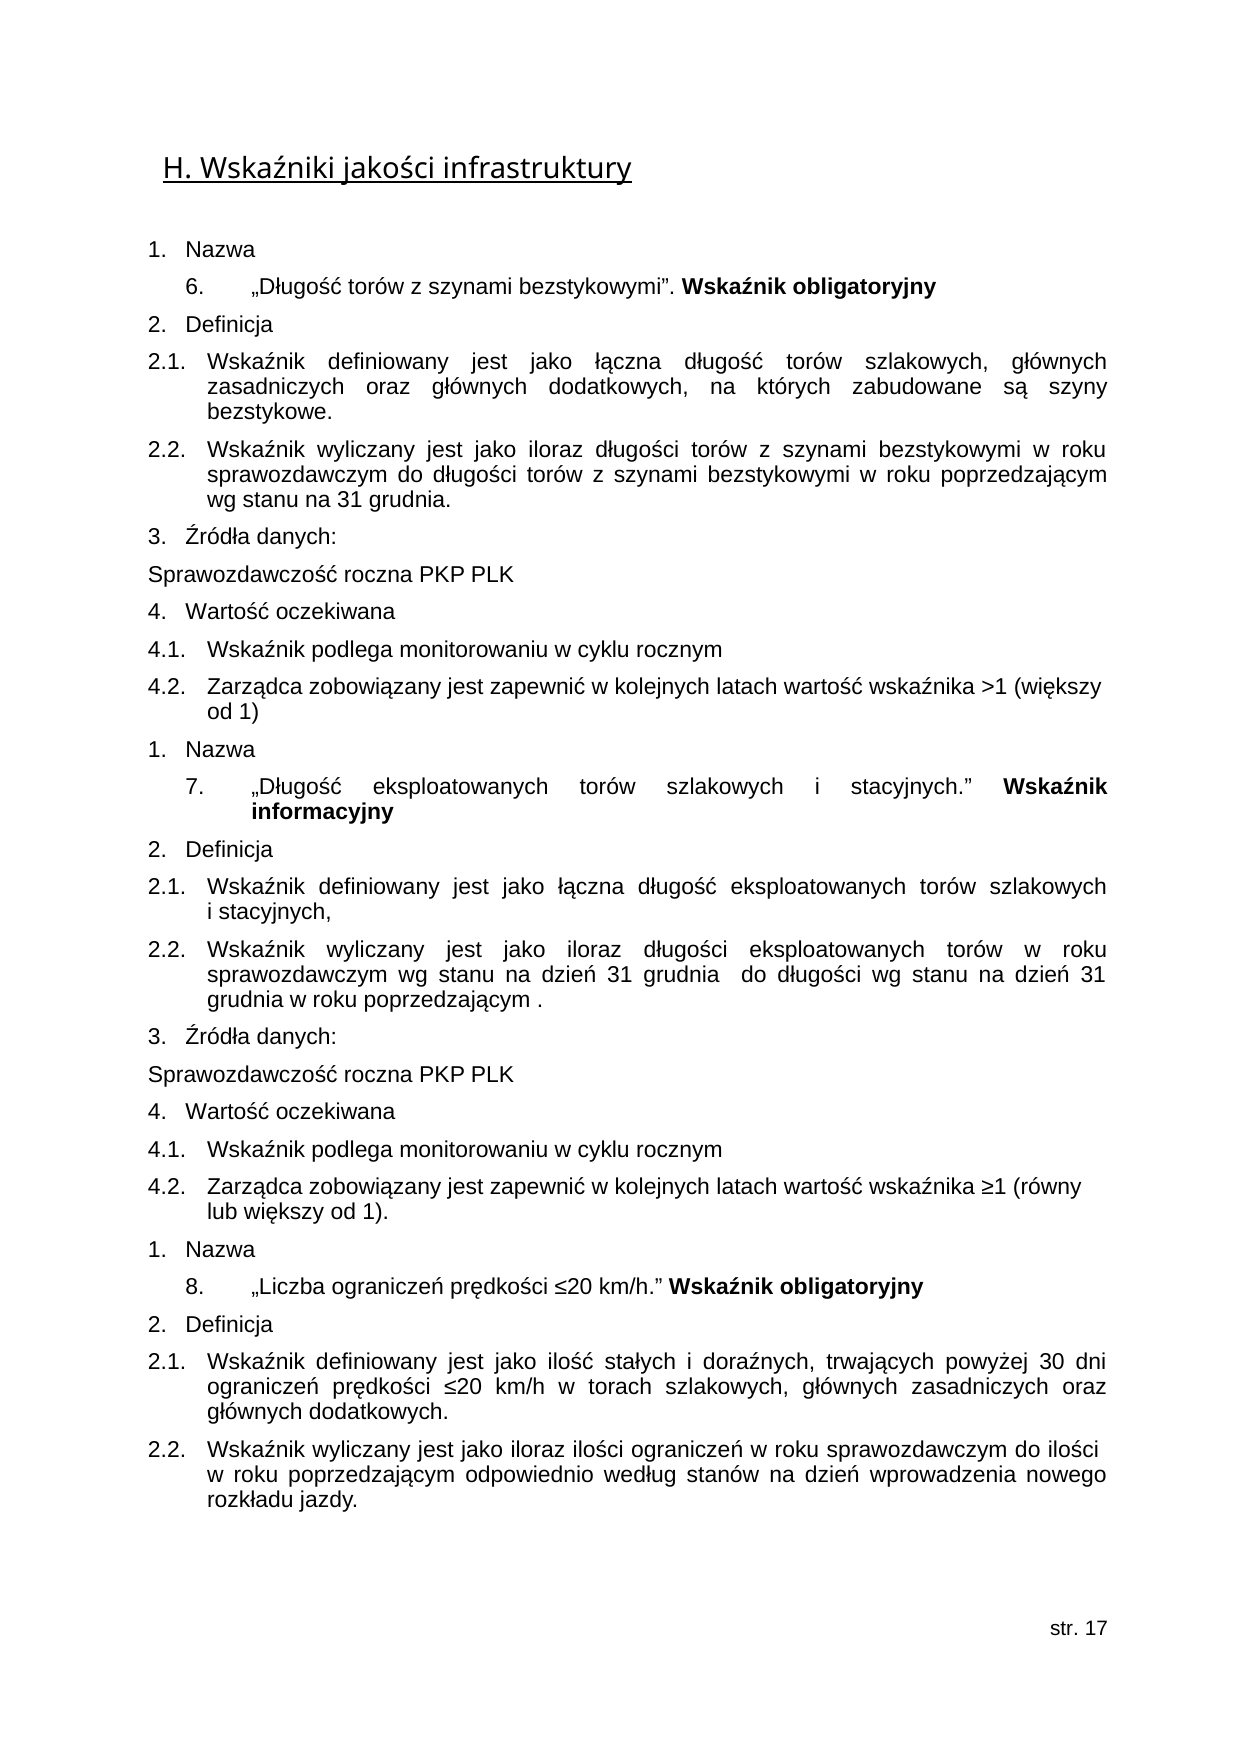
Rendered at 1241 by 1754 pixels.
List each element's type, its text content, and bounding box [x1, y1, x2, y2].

list Źródła danych: [148, 525, 1107, 550]
list Wskaźnik wyliczany jest jako iloraz długości torów z szynami bezstykowymi w roku sprawozdawczym do długości torów z szynami bezstykowymi w roku poprzedzającym wg stanu na 31 grudnia. [148, 437, 1107, 512]
text Sprawozdawczość roczna PKP PLK [148, 562, 1107, 587]
list „Długość eksploatowanych torów szlakowych i stacyjnych.” Wskaźnik informacyjny [185, 775, 1107, 825]
list Nazwa [148, 1237, 1107, 1262]
list Definicja [148, 1312, 1107, 1337]
list „Liczba ograniczeń prędkości ≤20 km/h.” Wskaźnik obligatoryjny [185, 1275, 1107, 1300]
list Źródła danych: [148, 1025, 1107, 1050]
text Sprawozdawczość roczna PKP PLK [148, 1062, 1107, 1087]
list Nazwa [148, 737, 1107, 762]
list Wartość oczekiwana [148, 600, 1107, 625]
list Zarządca zobowiązany jest zapewnić w kolejnych latach wartość wskaźnika >1 (większy od 1) [148, 675, 1107, 725]
list Definicja [148, 837, 1107, 862]
list Wartość oczekiwana [148, 1100, 1107, 1125]
list Wskaźnik wyliczany jest jako iloraz długości eksploatowanych torów w roku sprawozdawczym wg stanu na dzień 31 grudnia do długości wg stanu na dzień 31 grudnia w roku poprzedzającym . [148, 937, 1107, 1012]
list Wskaźnik podlega monitorowaniu w cyklu rocznym [148, 1137, 1107, 1162]
list Wskaźnik definiowany jest jako ilość stałych i doraźnych, trwających powyżej 30 dni ograniczeń prędkości ≤20 km/h w torach szlakowych, głównych zasadniczych oraz głównych dodatkowych. [148, 1350, 1107, 1425]
list Wskaźnik podlega monitorowaniu w cyklu rocznym [148, 637, 1107, 662]
list Definicja [148, 312, 1107, 337]
list Wskaźnik definiowany jest jako łączna długość eksploatowanych torów szlakowych i stacyjnych, [148, 875, 1107, 925]
list Wskaźniki jakości infrastruktury [162, 148, 1107, 187]
list „Długość torów z szynami bezstykowymi”. Wskaźnik obligatoryjny [185, 275, 1107, 300]
list Nazwa [148, 237, 1107, 262]
list Zarządca zobowiązany jest zapewnić w kolejnych latach wartość wskaźnika ≥1 (równy lub większy od 1). [148, 1175, 1107, 1225]
list Wskaźnik definiowany jest jako łączna długość torów szlakowych, głównych zasadniczych oraz głównych dodatkowych, na których zabudowane są szyny bezstykowe. [148, 350, 1107, 425]
list Wskaźnik wyliczany jest jako iloraz ilości ograniczeń w roku sprawozdawczym do ilości w roku poprzedzającym odpowiednio według stanów na dzień wprowadzenia nowego rozkładu jazdy. [148, 1437, 1107, 1512]
